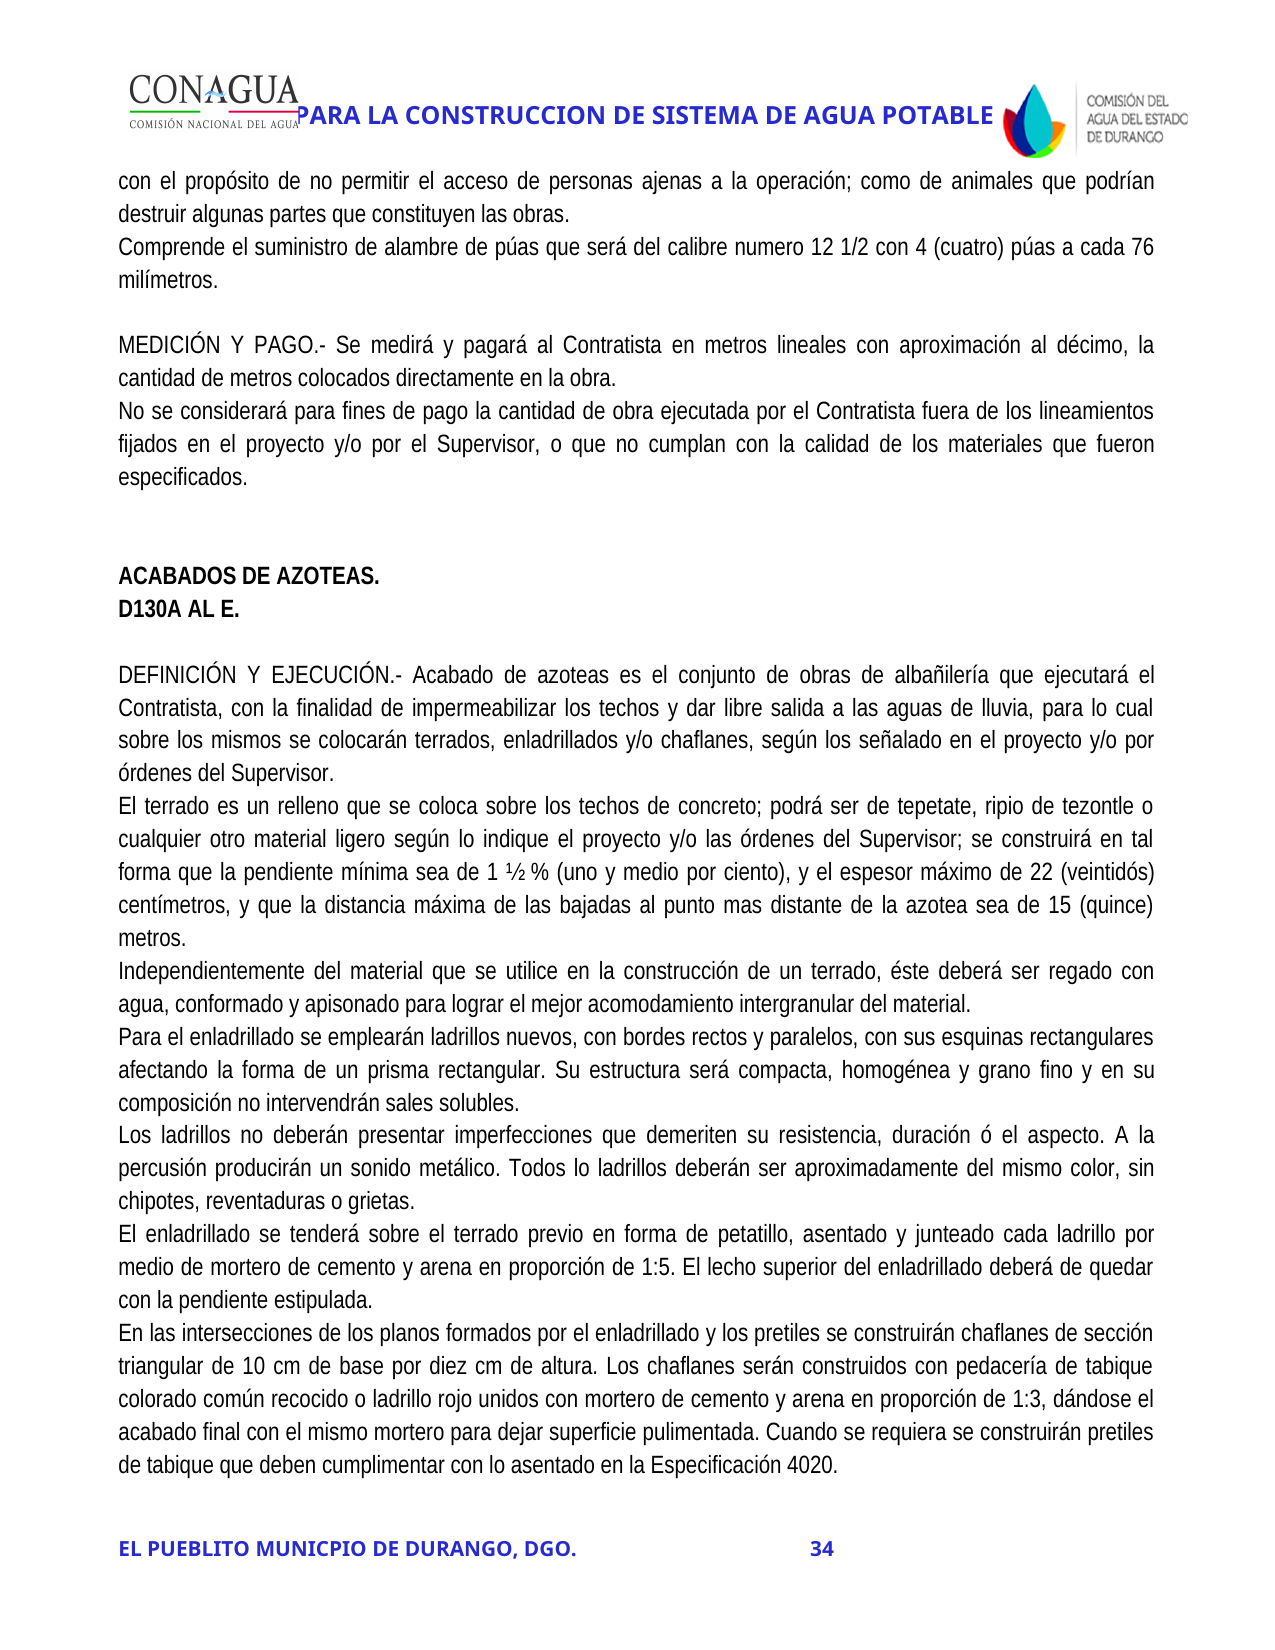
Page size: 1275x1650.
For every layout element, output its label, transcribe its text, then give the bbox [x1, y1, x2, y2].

text Independientemente del material que se utilice en la construcción de un terrado, éste deberá ser regado con agua, conformado y apisonado para lograr el mejor acomodamiento intergranular del material. [118, 956, 1157, 1017]
text Los ladrillos no deberán presentar imperfecciones que demeriten su resistencia, duración ó el aspecto. A la percusión producirán un sonido metálico. Todos lo ladrillos deberán ser aproximadamente del mismo color, sin chipotes, reventaduras o grietas. [118, 1120, 1157, 1215]
text MEDICIÓN Y PAGO.- Se medirá y pagará al Contratista en metros lineales con aproximación al décimo, la cantidad de metros colocados directamente en la obra. [118, 330, 1157, 392]
text ACABADOS DE AZOTEAS. [118, 561, 1157, 589]
text D130A AL E. [118, 594, 1157, 622]
text El terrado es un relleno que se coloca sobre los techos de concreto; podrá ser de tepetate, ripio de tezontle o cualquier otro material ligero según lo indique el proyecto y/o las órdenes del Supervisor; se construirá en tal forma que la pendiente mínima sea de 1 ½ % (uno y medio por ciento), y el espesor máximo de 22 (veintidós) centímetros, y que la distancia máxima de las bajadas al punto mas distante de la azotea sea de 15 (quince) metros. [118, 791, 1157, 952]
text No se considerará para fines de pago la cantidad de obra ejecutada por el Contratista fuera de los lineamientos fijados en el proyecto y/o por el Supervisor, o que no cumplan con la calidad de los materiales que fueron especificados. [118, 396, 1157, 491]
text DEFINICIÓN Y EJECUCIÓN.- Acabado de azoteas es el conjunto de obras de albañilería que ejecutará el Contratista, con la finalidad de impermeabilizar los techos y dar libre salida a las aguas de lluvia, para lo cual sobre los mismos se colocarán terrados, enladrillados y/o chaflanes, según los señalado en el proyecto y/o por órdenes del Supervisor. [118, 659, 1157, 787]
text Para el enladrillado se emplearán ladrillos nuevos, con bordes rectos y paralelos, con sus esquinas rectangulares afectando la forma de un prisma rectangular. Su estructura será compacta, homogénea y grano fino y en su composición no intervendrán sales solubles. [118, 1022, 1157, 1116]
text Comprende el suministro de alambre de púas que será del calibre numero 12 1/2 con 4 (cuatro) púas a cada . [118, 232, 1157, 293]
text El enladrillado se tenderá sobre el terrado previo en forma de petatillo, asentado y junteado cada ladrillo por medio de mortero de cemento y arena en proporción de 1:5. El lecho superior del enladrillado deberá de quedar con la pendiente estipulada. [118, 1219, 1157, 1314]
text En las intersecciones de los planos formados por el enladrillado y los pretiles se construirán chaflanes de sección triangular de de base por diez cm de altura. Los chaflanes serán construidos con pedacería de tabique colorado común recocido o ladrillo rojo unidos con mortero de cemento y arena en proporción de 1:3, dándose el acabado final con el mismo mortero para dejar superficie pulimentada. Cuando se requiera se construirán pretiles de tabique que deben cumplimentar con lo asentado en la Especificación 4020. [118, 1318, 1157, 1478]
picture [1000, 81, 1191, 161]
picture [126, 68, 299, 132]
